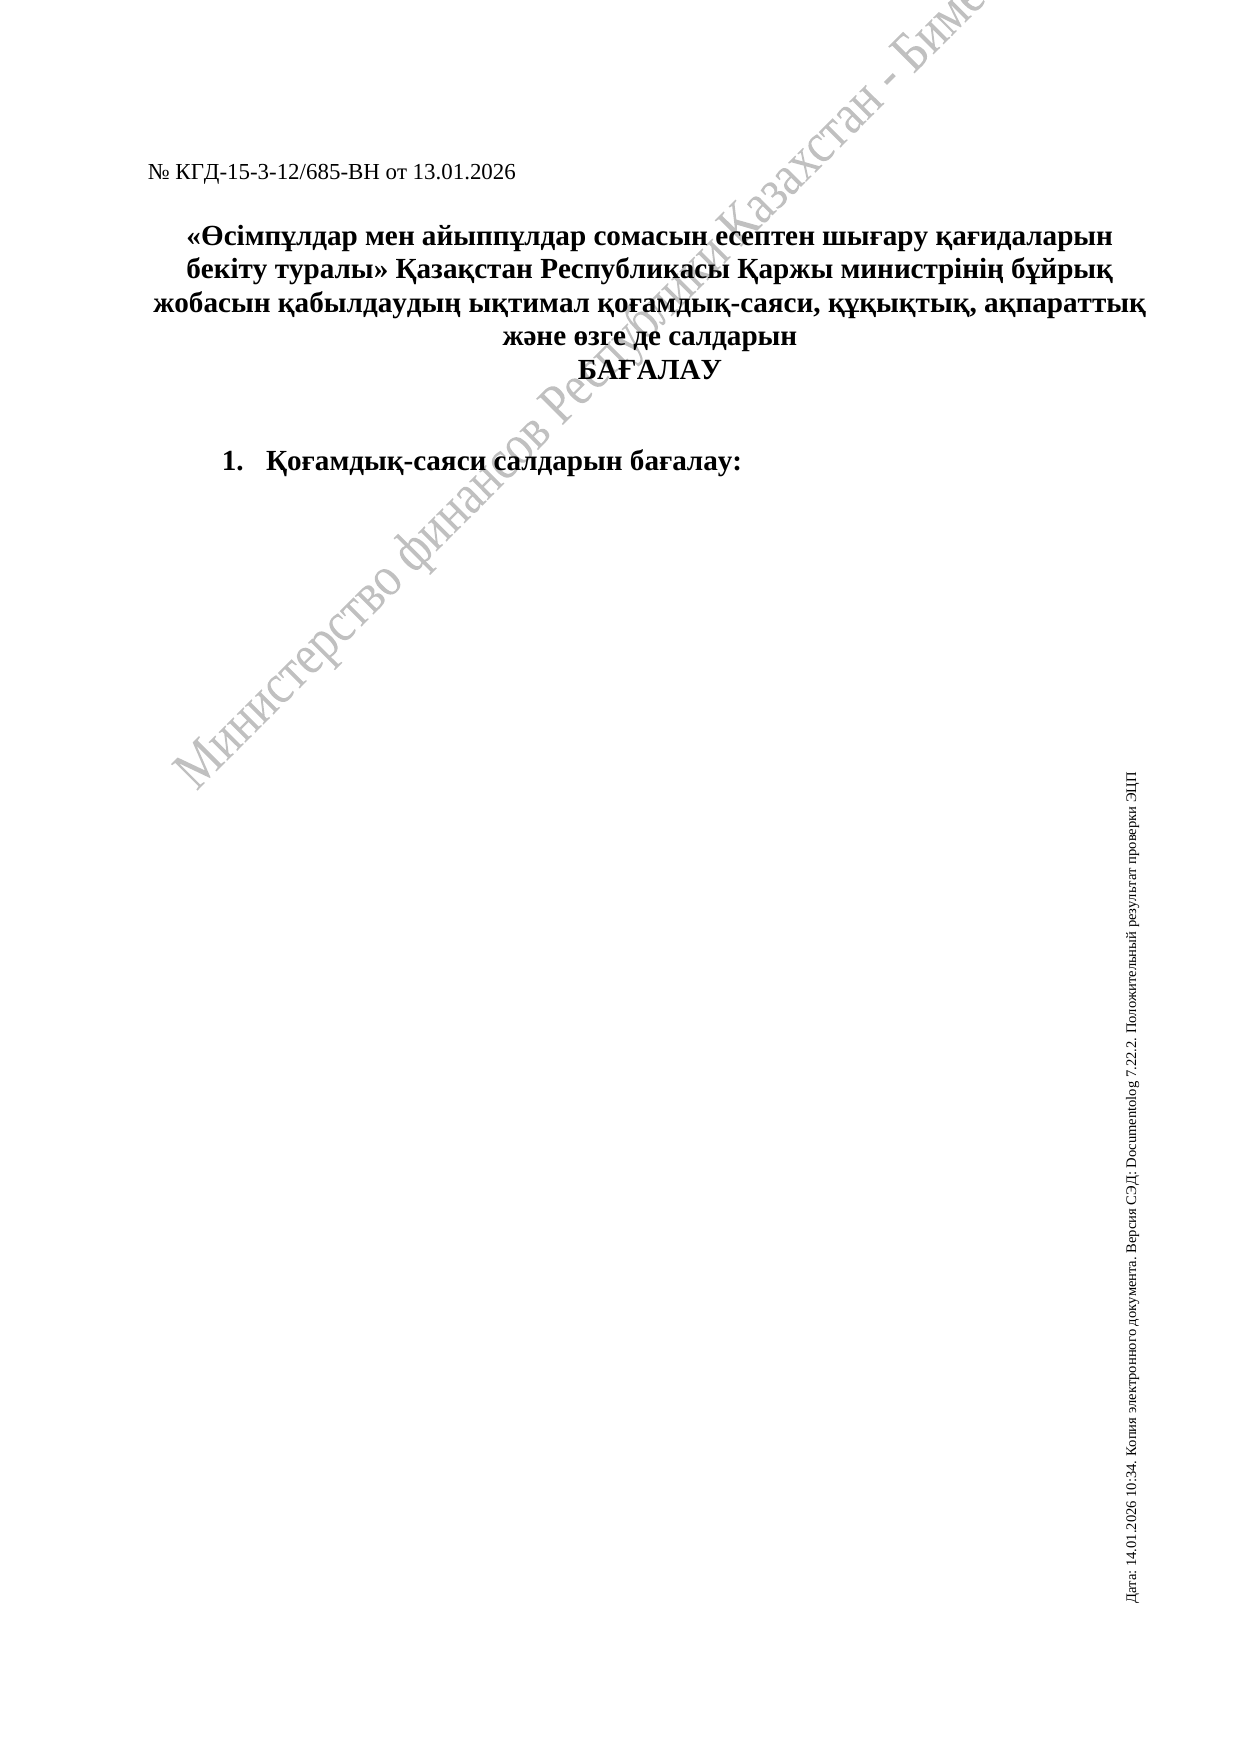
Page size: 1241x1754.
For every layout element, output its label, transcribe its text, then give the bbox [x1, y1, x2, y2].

text 1. Қоғамдық-саяси салдарын бағалау: [148, 443, 1152, 477]
text және өзге де салдарын [148, 318, 1152, 352]
text № КГД-15-3-12/685-ВН от 13.01.2026 [148, 158, 1152, 184]
text БАҒАЛАУ [148, 352, 1152, 386]
text «Өсімпұлдар мен айыппұлдар сомасын есептен шығару қағидаларын бекіту туралы» Қазақстан Республикасы Қаржы министрінің бұйрық жобасын қабылдаудың ықтимал қоғамдық-саяси, құқықтық, ақпараттық [148, 218, 1152, 318]
